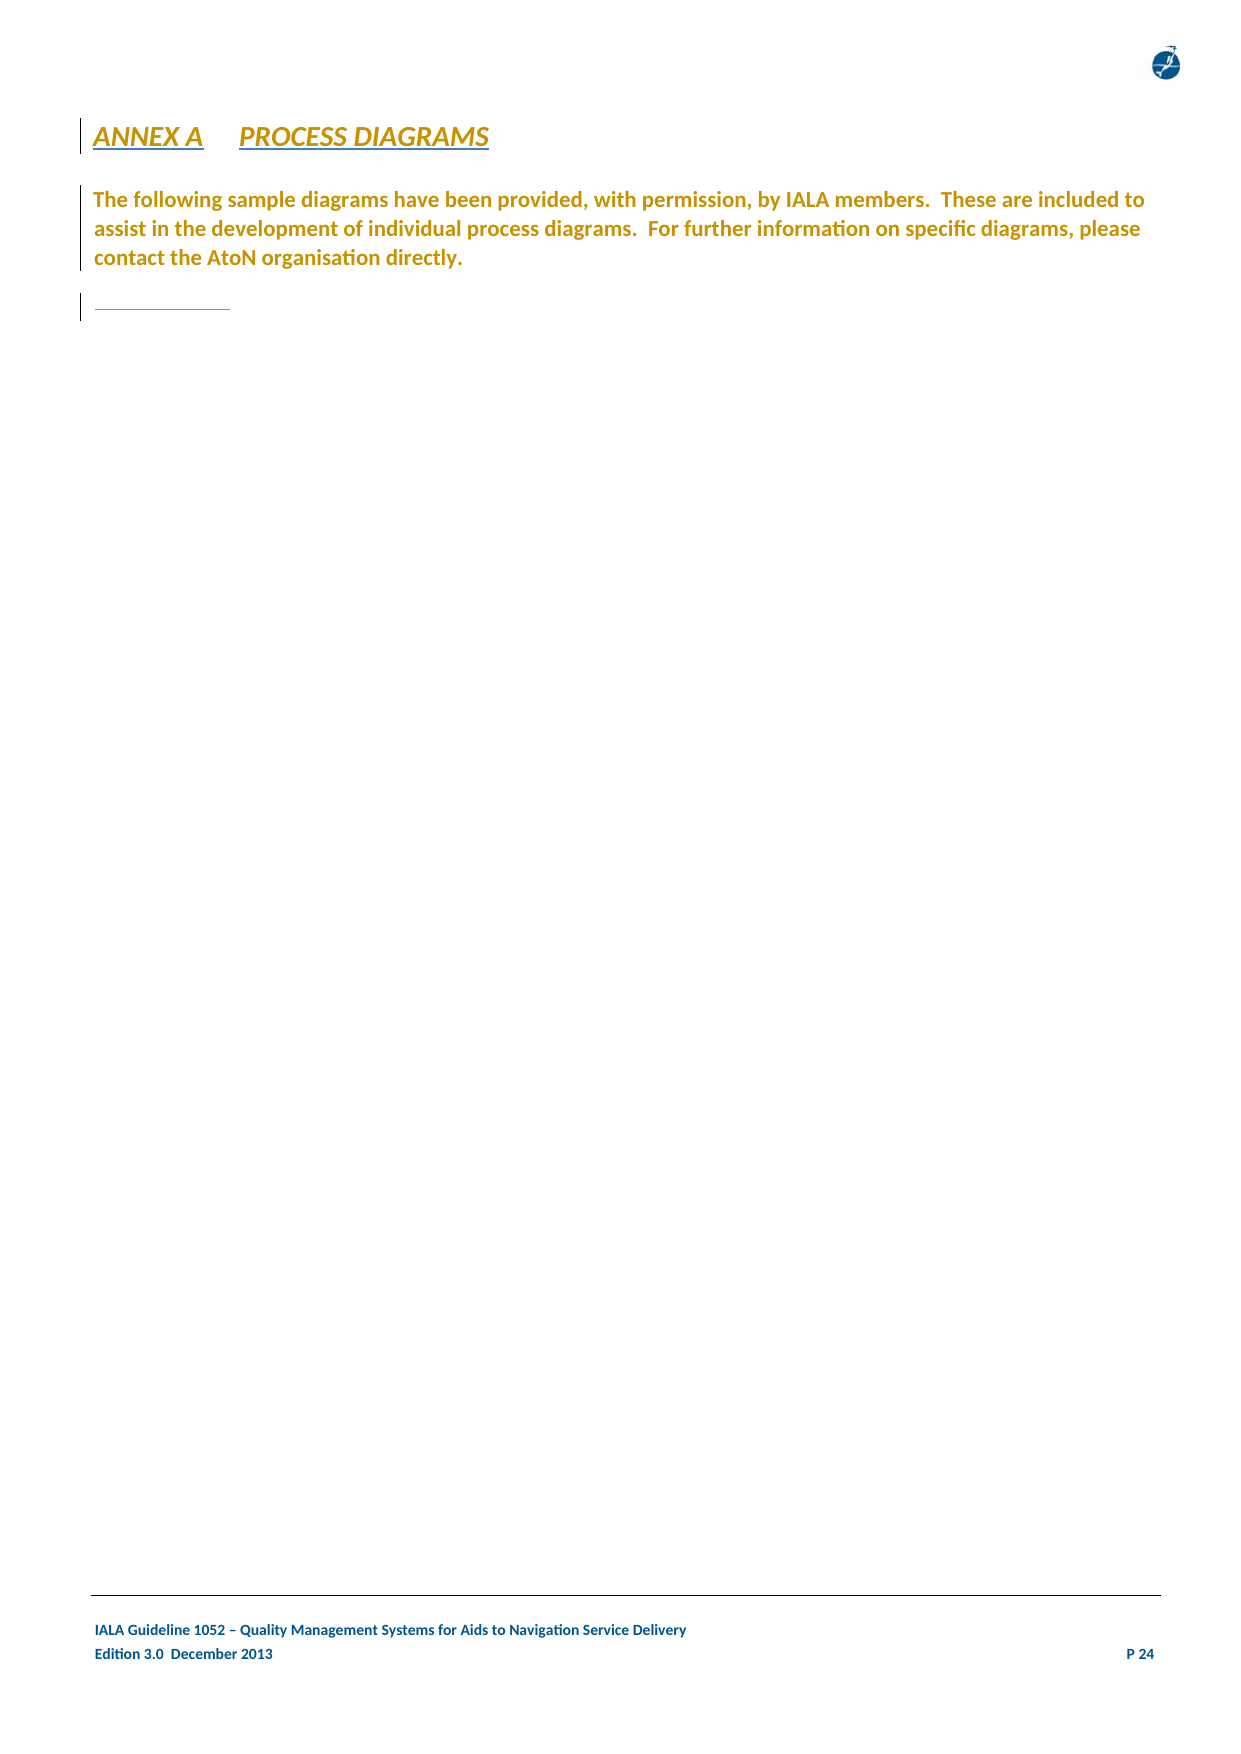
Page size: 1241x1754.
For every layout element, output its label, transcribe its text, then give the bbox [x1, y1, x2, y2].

text The following sample diagrams have been provided, with permission, by IALA members. These are included to assist in the development of individual process diagrams. For further information on specific diagrams, please contact the AtoN organisation directly. [93, 185, 1158, 271]
picture [1120, 0, 1238, 114]
text ANNEX A PROCESS DIAGRAMS [93, 118, 1158, 154]
